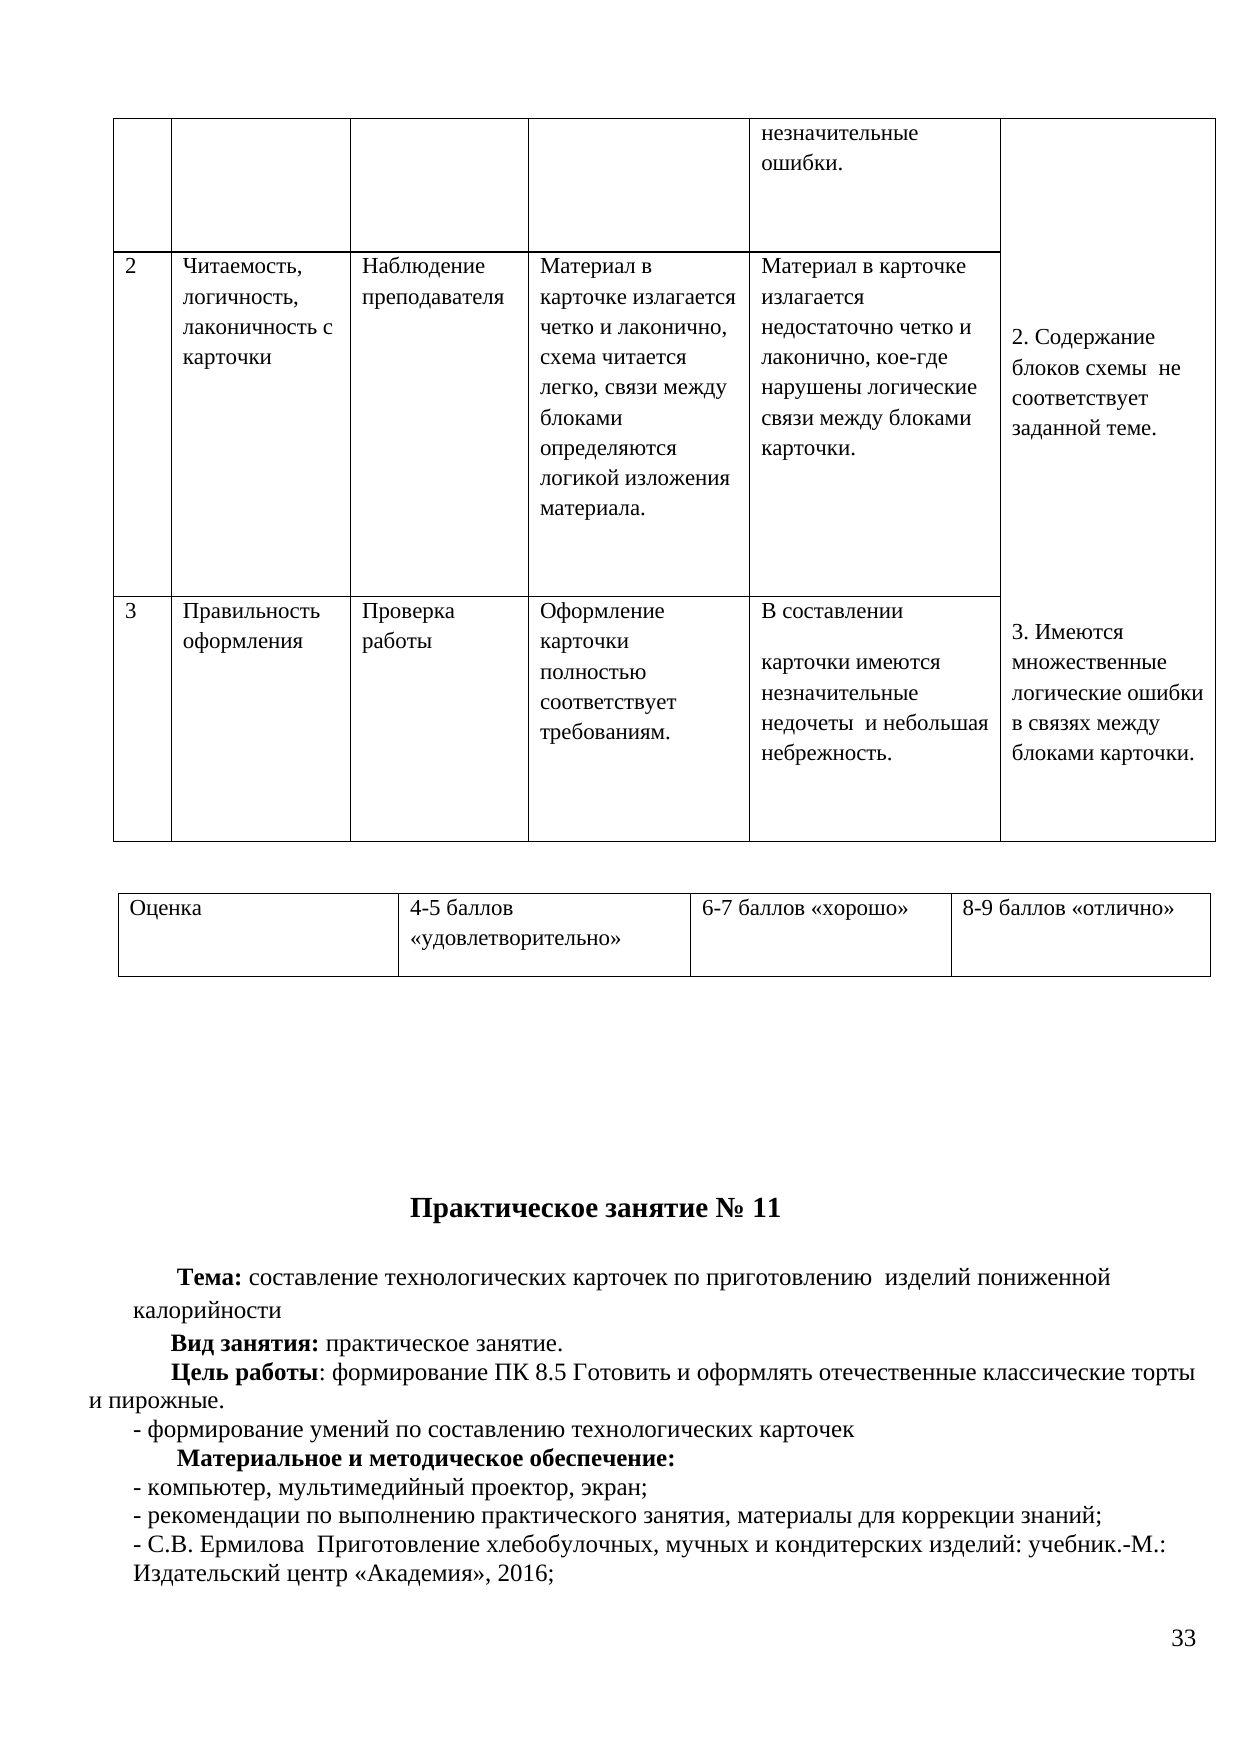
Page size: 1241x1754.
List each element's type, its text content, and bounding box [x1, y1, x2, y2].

table_header 4-5 баллов «удовлетворительно» [399, 894, 690, 976]
table_header 8-9 баллов «отлично» [952, 894, 1210, 976]
table_cell Правильность оформления [172, 597, 350, 841]
text Вид занятия: практическое занятие. [133, 1328, 1196, 1357]
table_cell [750, 119, 1000, 251]
text - С.В. Ермилова Приготовление хлебобулочных, мучных и кондитерских изделий: учебник.-М.: [88, 1529, 1196, 1558]
table_cell Читаемость, логичность, лаконичность с карточки [172, 253, 350, 596]
table_cell Проверка работы [351, 597, 528, 841]
text Практическое занятие № 11 [133, 1190, 1196, 1224]
text Издательский центр «Академия», 2016; [88, 1558, 1196, 1587]
table_cell Наблюдение преподавателя [351, 253, 528, 596]
table_cell 3 [114, 597, 171, 841]
text Цель работы: формирование ПК 8.5 Готовить и оформлять отечественные классические торты и пирожные. [88, 1357, 1196, 1414]
table_header Оценка [119, 894, 398, 976]
table_cell Оформление карточки полностью соответствует требованиям. [529, 597, 749, 841]
text Материальное и методическое обеспечение: [88, 1443, 1196, 1472]
text - компьютер, мультимедийный проектор, экран; [133, 1472, 1196, 1501]
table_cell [529, 119, 749, 251]
table_cell 1 [114, 119, 171, 251]
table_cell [351, 119, 528, 251]
table_cell 2 [114, 253, 171, 596]
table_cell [1001, 119, 1215, 841]
table_cell В составлении карточки имеются незначительные недочеты и небольшая небрежность. [750, 597, 1000, 841]
text - рекомендации по выполнению практического занятия, материалы для коррекции знаний; [88, 1501, 1196, 1529]
table_cell Материал в карточке излагается недостаточно четко и лаконично, кое-где нарушены логические связи между блоками карточки. [750, 253, 1000, 596]
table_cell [172, 119, 350, 251]
text Тема: составление технологических карточек по приготовлению изделий пониженной калорийности [133, 1262, 1196, 1324]
table_header 6-7 баллов «хорошо» [691, 894, 951, 976]
text - формирование умений по составлению технологических карточек [88, 1414, 1196, 1443]
table_cell Материал в карточке излагается четко и лаконично, схема читается легко, связи между блоками определяются логикой изложения материала. [529, 253, 749, 596]
